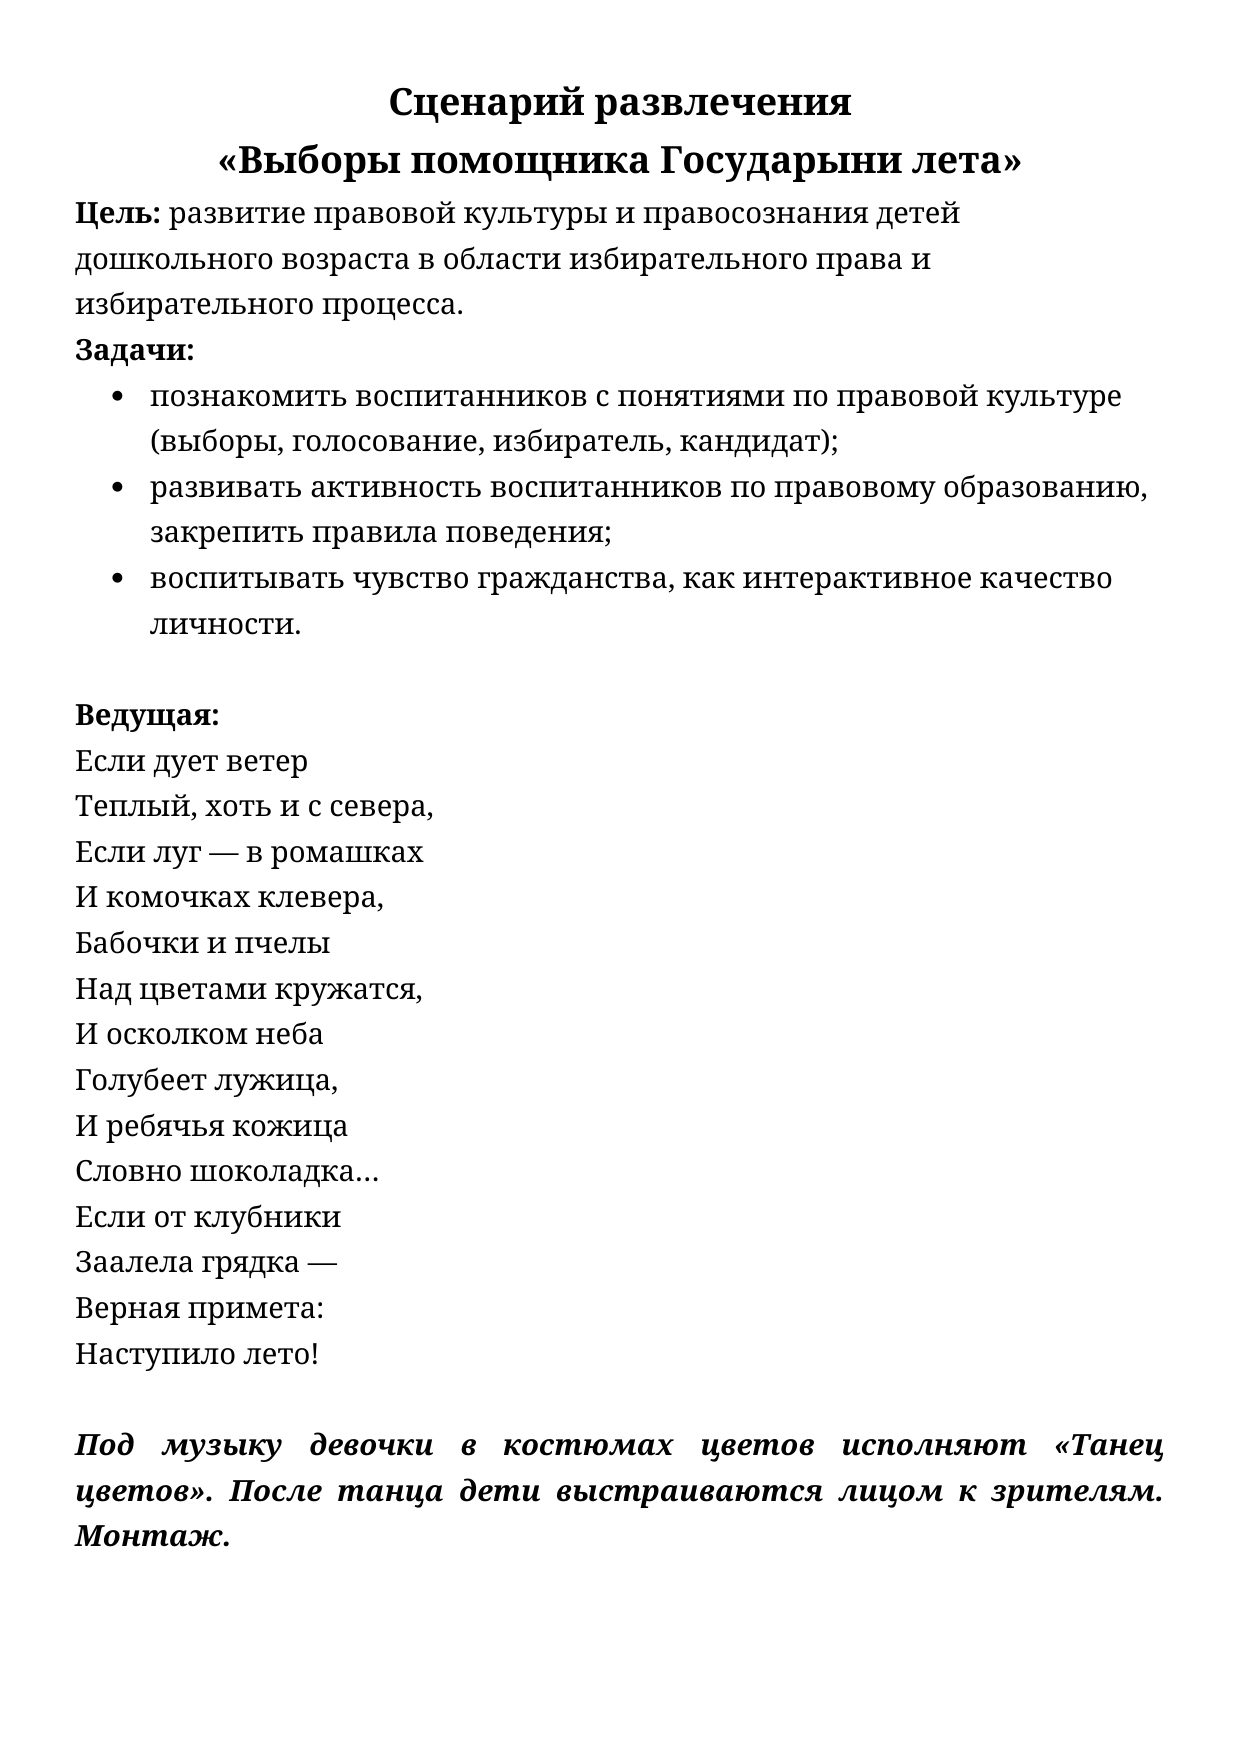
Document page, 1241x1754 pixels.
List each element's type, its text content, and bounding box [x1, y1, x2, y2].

text Голубеет лужица, [75, 1059, 1165, 1099]
text Над цветами кружатся, [75, 968, 1165, 1008]
text И ребячья кожица [75, 1105, 1165, 1144]
text Словно шоколадка… [75, 1150, 1165, 1190]
text И осколком неба [75, 1013, 1165, 1053]
text «Выборы помощника Государыни лета» [75, 134, 1165, 185]
text Задачи: [75, 329, 1165, 369]
text Наступило лето! [75, 1333, 1165, 1373]
text Если дует ветер [75, 740, 1165, 779]
list воспитывать чувство гражданства, как интерактивное качество личности. [112, 557, 1165, 643]
text Под музыку девочки в костюмах цветов исполняют «Танец цветов». После танца дети выстраиваются лицом к зрителям. Монтаж. [75, 1424, 1165, 1555]
list познакомить воспитанников с понятиями по правовой культуре (выборы, голосование, избиратель, кандидат); [112, 375, 1165, 460]
text Ведущая: [75, 694, 1165, 734]
text Верная примета: [75, 1287, 1165, 1327]
text Заалела грядка — [75, 1242, 1165, 1281]
list развивать активность воспитанников по правовому образованию, закрепить правила поведения; [112, 466, 1165, 551]
text Если луг — в ромашках [75, 831, 1165, 871]
text Теплый, хоть и с севера, [75, 785, 1165, 825]
text И комочках клевера, [75, 877, 1165, 916]
text Бабочки и пчелы [75, 922, 1165, 962]
text Если от клубники [75, 1196, 1165, 1236]
text Цель: развитие правовой культуры и правосознания детей дошкольного возраста в области избирательного права и избирательного процесса. [75, 192, 1165, 323]
text Сценарий развлечения [75, 75, 1165, 126]
